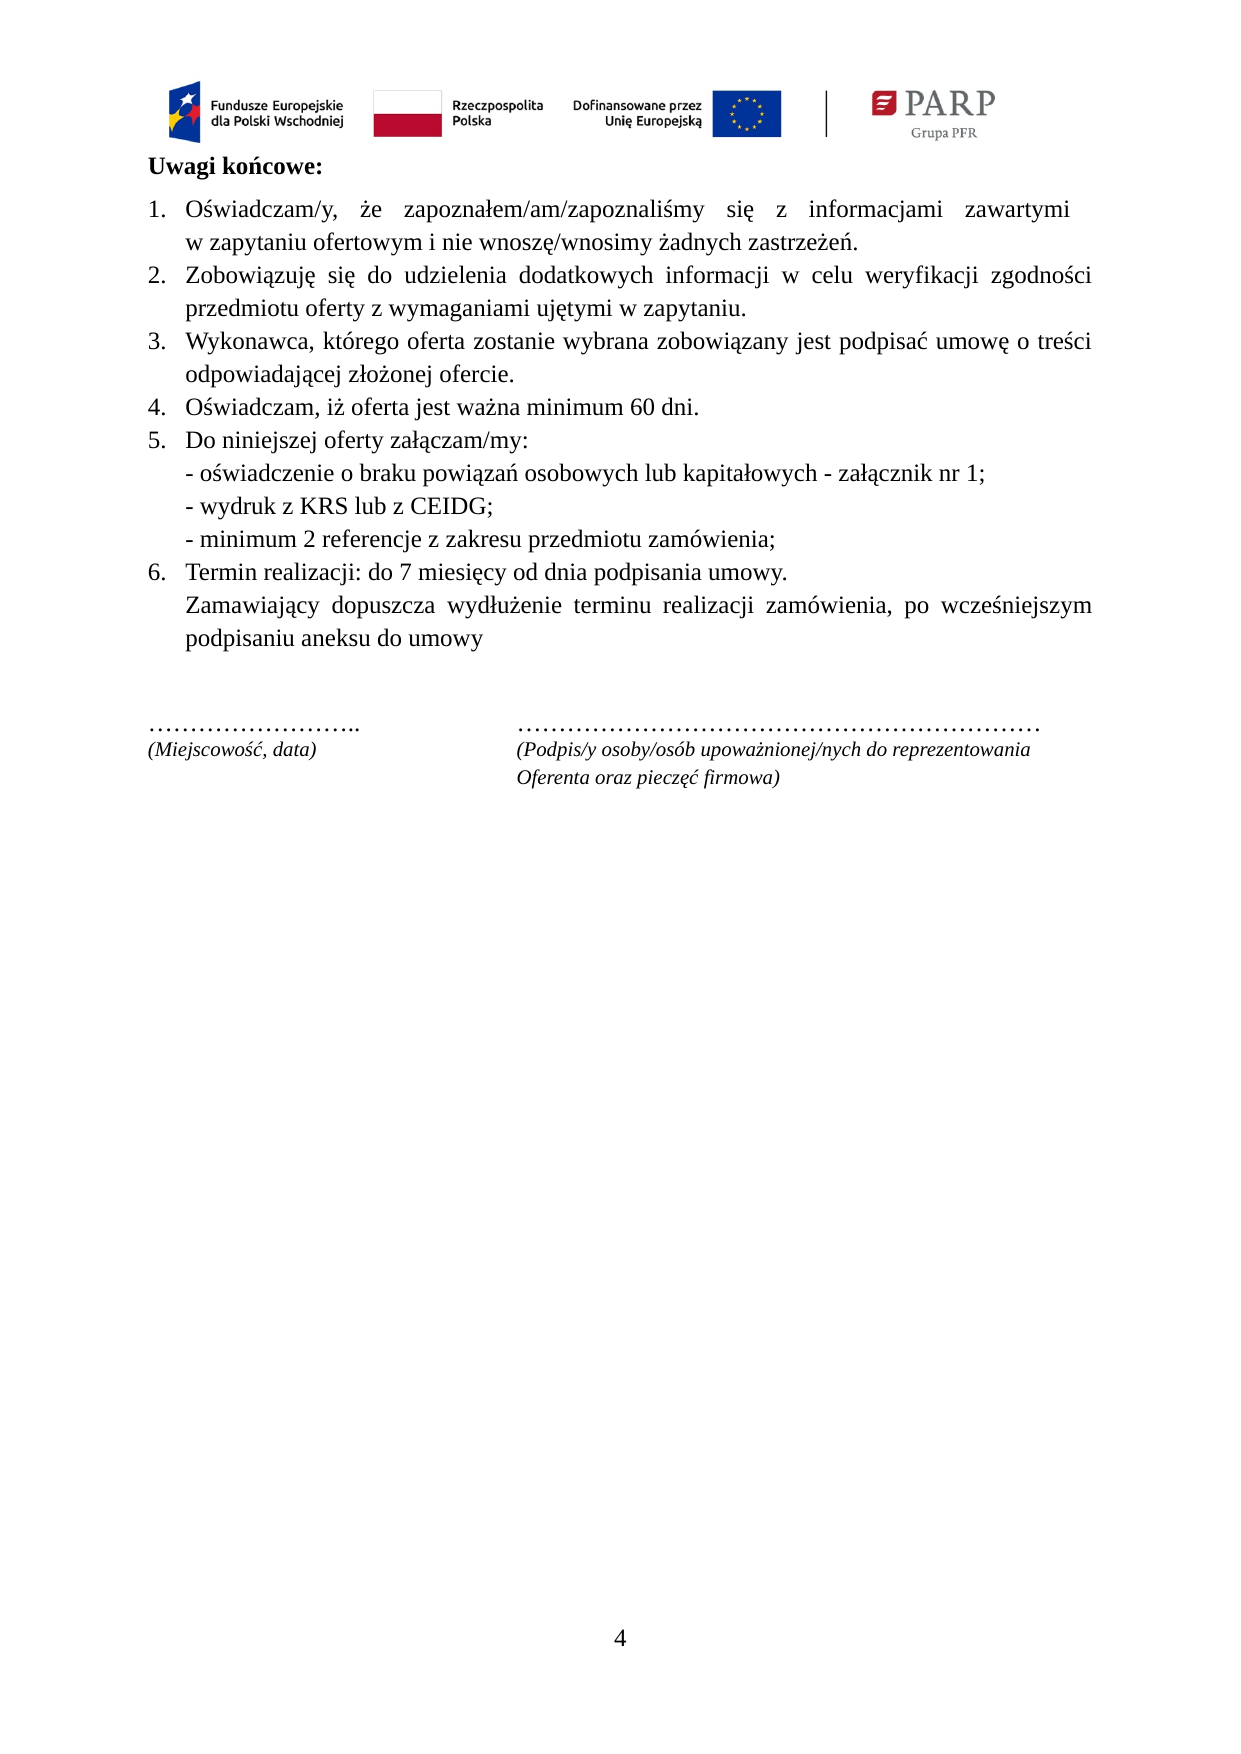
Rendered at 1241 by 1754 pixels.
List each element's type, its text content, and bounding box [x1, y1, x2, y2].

list Do niniejszej oferty załączam/my: [148, 425, 1093, 454]
text Uwagi końcowe: [148, 151, 1093, 179]
list Zamawiający dopuszcza wydłużenie terminu realizacji zamówienia, po wcześniejszym podpisaniu aneksu do umowy [185, 590, 1093, 652]
list Oświadczam, iż oferta jest ważna minimum 60 dni. [148, 392, 1093, 421]
list Termin realizacji: do 7 miesięcy od dnia podpisania umowy. [148, 557, 1093, 586]
list Wykonawca, którego oferta zostanie wybrana zobowiązany jest podpisać umowę o treści odpowiadającej złożonej ofercie. [148, 326, 1093, 388]
text - minimum 2 referencje z zakresu przedmiotu zamówienia; [185, 524, 1093, 553]
list Zobowiązuję się do udzielenia dodatkowych informacji w celu weryfikacji zgodności przedmiotu oferty z wymaganiami ujętymi w zapytaniu. [148, 260, 1093, 322]
picture [147, 73, 1017, 151]
text (Miejscowość, data) (Podpis/y osoby/osób upoważnionej/nych do reprezentowania Oferenta oraz pieczęć firmowa) [148, 737, 1093, 790]
list Oświadczam/y, że zapoznałem/am/zapoznaliśmy się z informacjami zawartymi w zapytaniu ofertowym i nie wnoszę/wnosimy żadnych zastrzeżeń. [148, 194, 1093, 256]
text - wydruk z KRS lub z CEIDG; [185, 491, 1093, 520]
text - oświadczenie o braku powiązań osobowych lub kapitałowych - załącznik nr 1; [185, 458, 1093, 487]
text …………………….. ……………………………………………………… [148, 708, 1093, 737]
